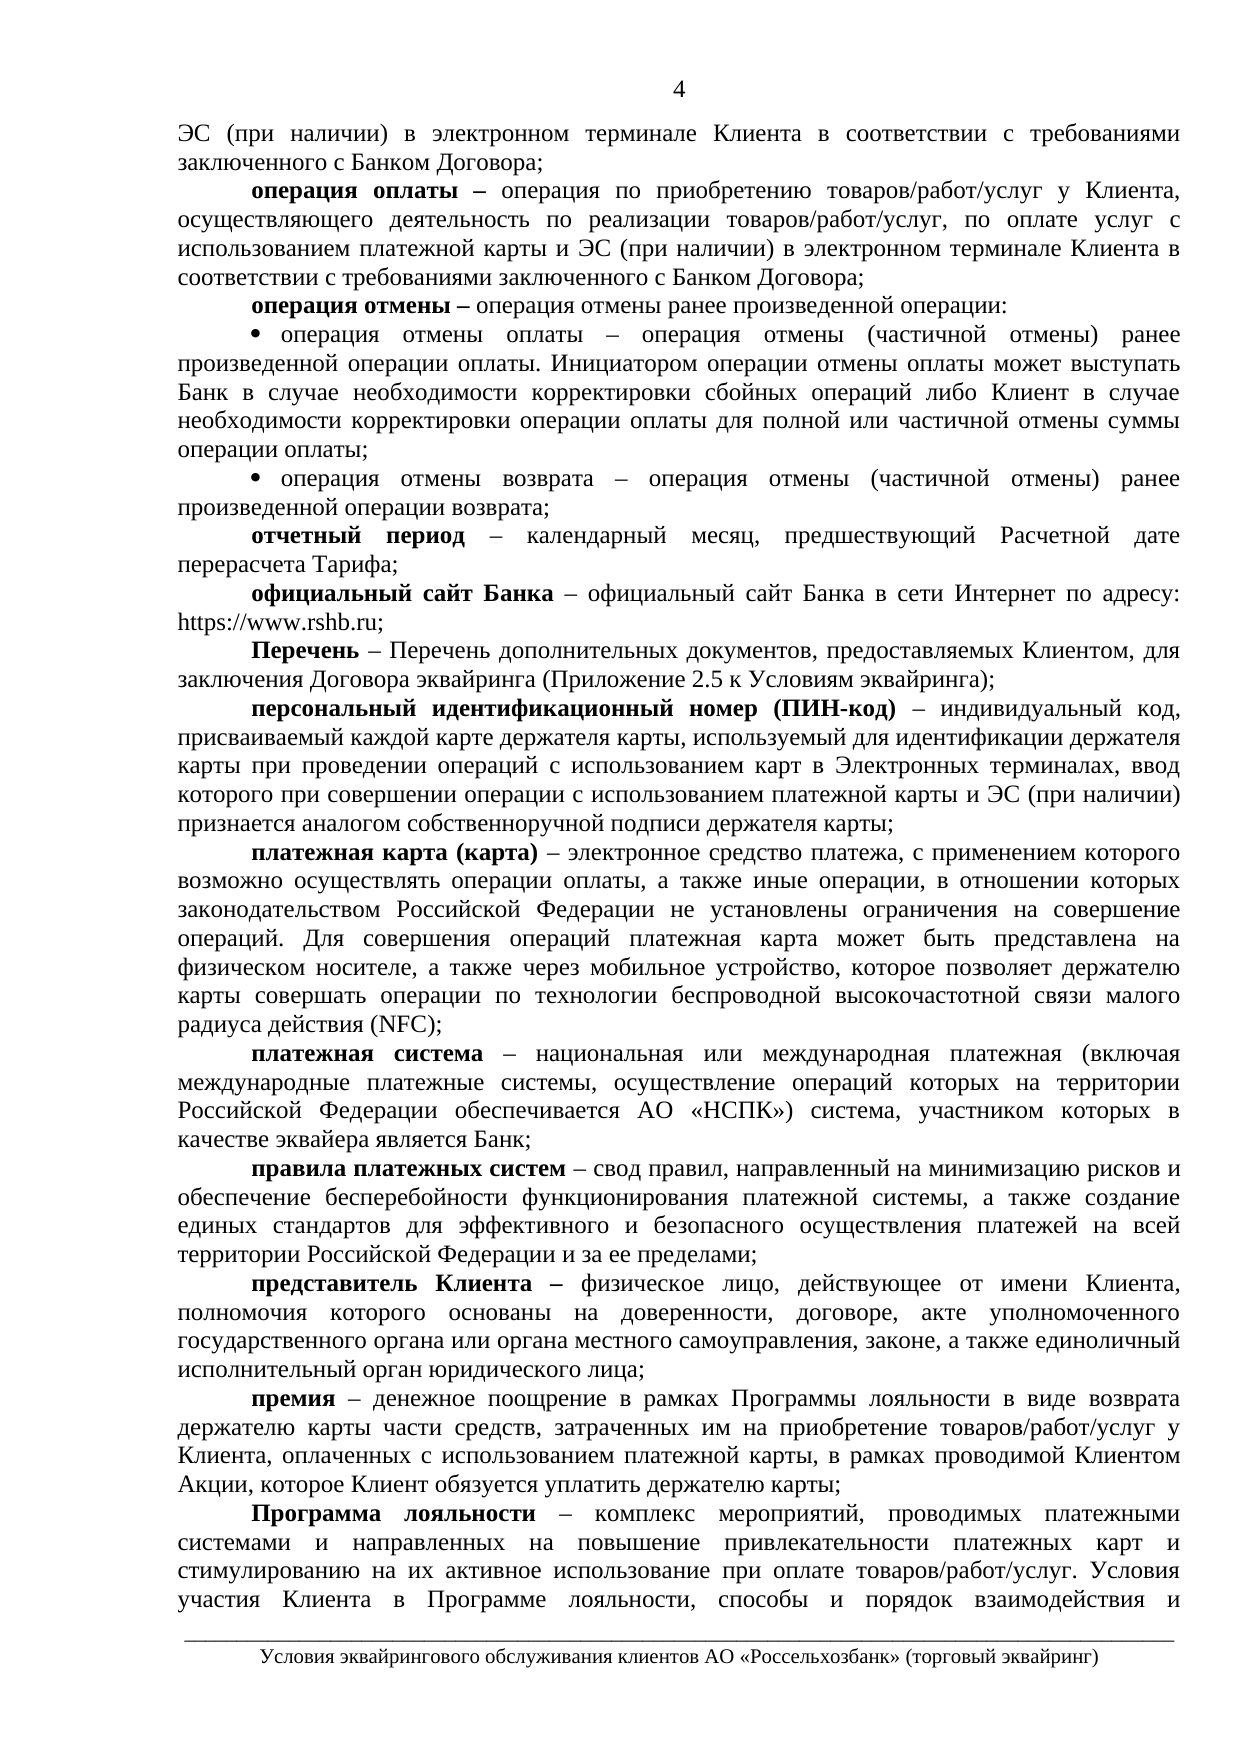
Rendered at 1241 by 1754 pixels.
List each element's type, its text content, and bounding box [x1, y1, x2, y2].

text операция оплаты – операция по приобретению товаров/работ/услуг у Клиента, осуществляющего деятельность по реализации товаров/работ/услуг, по оплате услуг с использованием платежной карты и ЭС (при наличии) в электронном терминале Клиента в соответствии с требованиями заключенного с Банком Договора; [177, 176, 1181, 291]
text операция отмены – операция отмены ранее произведенной операции: [177, 291, 1181, 319]
text отчетный период – календарный месяц, предшествующий Расчетной дате перерасчета Тарифа; [177, 521, 1181, 578]
text премия – денежное поощрение в рамках Программы лояльности в виде возврата держателю карты части средств, затраченных им на приобретение товаров/работ/услуг у Клиента, оплаченных с использованием платежной карты, в рамках проводимой Клиентом Акции, которое Клиент обязуется уплатить держателю карты; [177, 1383, 1181, 1498]
text платежная система – национальная или международная платежная (включая международные платежные системы, осуществление операций которых на территории Российской Федерации обеспечивается АО «НСПК») система, участником которых в качестве эквайера является Банк; [177, 1038, 1181, 1153]
text правила платежных систем – свод правил, направленный на минимизацию рисков и обеспечение бесперебойности функционирования платежной системы, а также создание единых стандартов для эффективного и безопасного осуществления платежей на всей территории Российской Федерации и за ее пределами; [177, 1153, 1181, 1268]
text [177, 1498, 1181, 1613]
text официальный сайт Банка – официальный сайт Банка в сети Интернет по адресу: https://www.rshb.ru; [177, 578, 1181, 636]
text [177, 118, 1181, 176]
list операция отмены возврата – операция отмены (частичной отмены) ранее произведенной операции возврата; [177, 463, 1181, 521]
text Перечень – Перечень дополнительных документов, предоставляемых Клиентом, для заключения Договора эквайринга (Приложение 2.5 к Условиям эквайринга); [177, 636, 1181, 693]
text платежная карта (карта) – электронное средство платежа, с применением которого возможно осуществлять операции оплаты, а также иные операции, в отношении которых законодательством Российской Федерации не установлены ограничения на совершение операций. Для совершения операций платежная карта может быть представлена на физическом носителе, а также через мобильное устройство, которое позволяет держателю карты совершать операции по технологии беспроводной высокочастотной связи малого радиуса действия (NFC); [177, 837, 1181, 1038]
text представитель Клиента – физическое лицо, действующее от имени Клиента, полномочия которого основаны на доверенности, договоре, акте уполномоченного государственного органа или органа местного самоуправления, законе, а также единоличный исполнительный орган юридического лица; [177, 1268, 1181, 1383]
list операция отмены оплаты – операция отмены (частичной отмены) ранее произведенной операции оплаты. Инициатором операции отмены оплаты может выступать Банк в случае необходимости корректировки сбойных операций либо Клиент в случае необходимости корректировки операции оплаты для полной или частичной отмены суммы операции оплаты; [177, 319, 1181, 463]
text персональный идентификационный номер (ПИН-код) – индивидуальный код, присваиваемый каждой карте держателя карты, используемый для идентификации держателя карты при проведении операций с использованием карт в Электронных терминалах, ввод которого при совершении операции с использованием платежной карты и ЭС (при наличии) признается аналогом собственноручной подписи держателя карты; [177, 693, 1181, 837]
